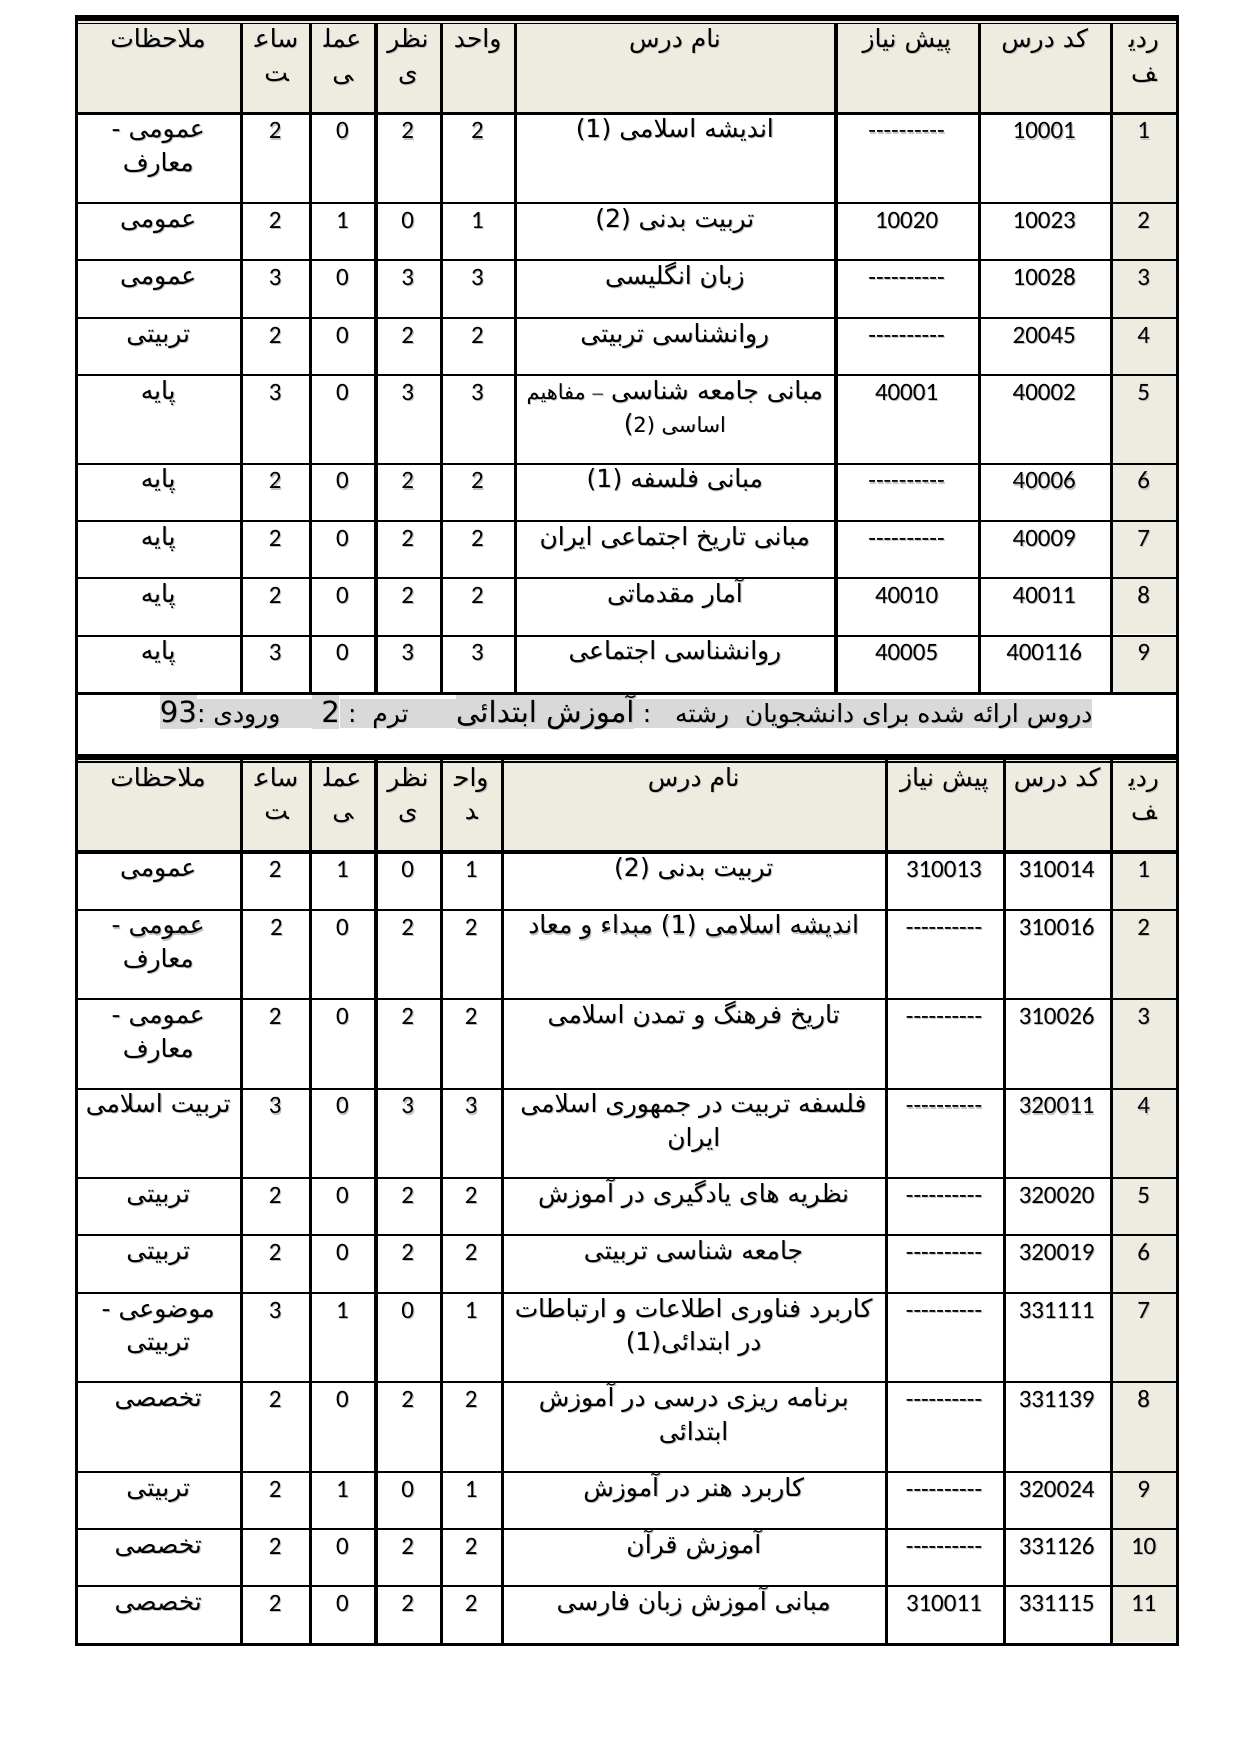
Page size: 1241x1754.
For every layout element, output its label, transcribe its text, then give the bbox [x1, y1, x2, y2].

table_cell 2 [378, 115, 440, 202]
table_cell 3 [1113, 1000, 1176, 1088]
table_cell 2 [1113, 911, 1176, 998]
table_cell 1 [1113, 854, 1176, 909]
table_cell واحد [443, 763, 501, 850]
table_cell 2 [243, 522, 309, 577]
table_cell 10028 [981, 261, 1110, 317]
table_cell 3 [378, 376, 440, 463]
table_cell کد درس [1006, 763, 1110, 850]
table_cell 20045 [981, 319, 1110, 374]
table_cell مبانی جامعه شناسی – مفاهیم اساسی (2) [517, 376, 834, 463]
table_cell 0 [312, 522, 374, 577]
table_cell 1 [443, 204, 514, 259]
table_cell روانشناسی تربیتی [517, 319, 834, 374]
table_cell 40010 [838, 579, 978, 634]
table_cell موضوعی -تربیتی [78, 1294, 240, 1381]
table_cell 10 [1113, 1530, 1176, 1585]
table_cell تربیتی [78, 1179, 240, 1234]
table_cell 4 [1113, 1090, 1176, 1177]
table_cell روانشناسی اجتماعی [517, 637, 834, 692]
table_cell پایه [78, 579, 240, 634]
table_cell 0 [312, 1587, 374, 1642]
table_cell اندیشه اسلامی (1) مبداء و معاد [504, 911, 885, 998]
table_cell 331139 [1006, 1383, 1110, 1471]
table_cell 40001 [838, 376, 978, 463]
table_cell ---------- [888, 1530, 1003, 1585]
table_cell 2 [378, 1530, 440, 1585]
table_cell 0 [312, 1090, 374, 1177]
table_cell 0 [312, 911, 374, 998]
table_cell 5 [1113, 1179, 1176, 1234]
table_cell 2 [443, 115, 514, 202]
table_cell زبان انگلیسی [517, 261, 834, 317]
table_cell 6 [1113, 465, 1176, 520]
table_cell ردیف [1113, 24, 1176, 112]
table_cell 7 [1113, 522, 1176, 577]
table_cell 2 [243, 579, 309, 634]
table_cell 2 [443, 465, 514, 520]
table_cell 0 [378, 854, 440, 909]
table_cell 2 [378, 1383, 440, 1471]
table_cell 40006 [981, 465, 1110, 520]
table_cell 3 [443, 637, 514, 692]
table_cell عمومی - معارف [78, 911, 240, 998]
table_cell 40011 [981, 579, 1110, 634]
table_cell 0 [312, 376, 374, 463]
table_cell 9 [1113, 1473, 1176, 1528]
table_cell مبانی آموزش زبان فارسی [504, 1587, 885, 1642]
table_cell ردیف [1113, 763, 1176, 850]
table_cell تربیتی [78, 319, 240, 374]
table_cell 10020 [838, 204, 978, 259]
table_cell 1 [443, 1294, 501, 1381]
table_cell 40002 [981, 376, 1110, 463]
table_cell 2 [243, 319, 309, 374]
table_cell 3 [378, 261, 440, 317]
table_cell 4 [1113, 319, 1176, 374]
table_cell 2 [243, 1179, 309, 1234]
table_cell 0 [378, 1473, 440, 1528]
table_cell نظری [378, 24, 440, 112]
table_cell 2 [443, 1236, 501, 1292]
table_cell 2 [443, 1587, 501, 1642]
table_cell 3 [443, 261, 514, 317]
table_cell 10023 [981, 204, 1110, 259]
table_cell ---------- [888, 1179, 1003, 1234]
table_cell 310014 [1006, 854, 1110, 909]
table_cell 320020 [1006, 1179, 1110, 1234]
table_cell 40009 [981, 522, 1110, 577]
table_cell 0 [312, 1383, 374, 1471]
table_cell 0 [312, 1179, 374, 1234]
table_cell 2 [378, 579, 440, 634]
table_cell 2 [378, 1000, 440, 1088]
table_cell تخصصی [78, 1530, 240, 1585]
table_cell نام درس [517, 24, 834, 112]
table_cell 9 [1113, 637, 1176, 692]
table_cell 2 [443, 522, 514, 577]
table_cell 0 [312, 579, 374, 634]
table_cell 3 [243, 637, 309, 692]
table_cell 2 [378, 1587, 440, 1642]
table_cell 0 [312, 465, 374, 520]
table_cell 3 [243, 376, 309, 463]
table_cell عمومی [78, 204, 240, 259]
table_cell 8 [1113, 1383, 1176, 1471]
table_cell پایه [78, 637, 240, 692]
table_cell 0 [312, 1236, 374, 1292]
table_cell 2 [243, 911, 309, 998]
table_cell 8 [1113, 579, 1176, 634]
table_cell تربیت بدنی (2) [517, 204, 834, 259]
table_cell پیش نیاز [838, 24, 978, 112]
table_cell 10001 [981, 115, 1110, 202]
table_cell 2 [378, 911, 440, 998]
table_cell عمومی - معارف [78, 115, 240, 202]
table_cell 2 [378, 319, 440, 374]
table_cell واحد [443, 24, 514, 112]
table_cell 2 [243, 1000, 309, 1088]
table_cell 3 [1113, 261, 1176, 317]
table_cell تخصصی [78, 1383, 240, 1471]
table_cell عملی [312, 24, 374, 112]
table_cell 310016 [1006, 911, 1110, 998]
table_cell 40005 [838, 637, 978, 692]
table_cell ---------- [888, 911, 1003, 998]
table_cell تاریخ فرهنگ و تمدن اسلامی [504, 1000, 885, 1088]
table_cell 3 [243, 261, 309, 317]
table_cell 0 [312, 261, 374, 317]
table_cell 2 [378, 1236, 440, 1292]
table_cell 1 [443, 1473, 501, 1528]
table_cell پیش نیاز [888, 763, 1003, 850]
table_cell 1 [312, 854, 374, 909]
table_cell 2 [443, 911, 501, 998]
table_cell 331111 [1006, 1294, 1110, 1381]
table_cell 0 [312, 115, 374, 202]
table_cell کد درس [981, 24, 1110, 112]
table_cell 2 [443, 1530, 501, 1585]
table_cell عمومی - معارف [78, 1000, 240, 1088]
table_cell 2 [243, 1587, 309, 1642]
table_cell 0 [312, 1000, 374, 1088]
table_cell 310011 [888, 1587, 1003, 1642]
table_cell برنامه ریزی درسی در آموزش ابتدائی [504, 1383, 885, 1471]
table_cell 1 [312, 1294, 374, 1381]
table_cell 3 [443, 376, 514, 463]
table_cell تربیت بدنی (2) [504, 854, 885, 909]
table_cell 7 [1113, 1294, 1176, 1381]
table_cell 320019 [1006, 1236, 1110, 1292]
table_cell 2 [443, 1000, 501, 1088]
table_cell 331115 [1006, 1587, 1110, 1642]
table_cell 2 [243, 465, 309, 520]
table_cell ---------- [888, 1473, 1003, 1528]
table_cell تربیتی [78, 1236, 240, 1292]
table_cell آمار مقدماتی [517, 579, 834, 634]
table_cell 1 [312, 204, 374, 259]
table_cell ---------- [888, 1090, 1003, 1177]
table_cell 2 [243, 854, 309, 909]
table_cell ---------- [838, 465, 978, 520]
table_cell پایه [78, 465, 240, 520]
table_cell 0 [378, 204, 440, 259]
table_cell 2 [1113, 204, 1176, 259]
table_cell 2 [243, 204, 309, 259]
table_cell 400116 [981, 637, 1110, 692]
table_cell دروس ارائه شده برای دانشجویان رشته : آموزش ابتدائی ترم : 2 ورودی :93 [78, 695, 1176, 753]
table_cell پایه [78, 376, 240, 463]
table_cell 5 [1113, 376, 1176, 463]
table_cell پایه [78, 522, 240, 577]
table_cell ---------- [838, 522, 978, 577]
table_cell 3 [443, 1090, 501, 1177]
table_cell کاربرد فناوری اطلاعات و ارتباطات در ابتدائی(1) [504, 1294, 885, 1381]
table_cell 1 [312, 1473, 374, 1528]
table_cell 2 [443, 1179, 501, 1234]
table_cell 2 [378, 522, 440, 577]
table_cell عمومی [78, 854, 240, 909]
table_cell 2 [243, 1530, 309, 1585]
table_cell فلسفه تربیت در جمهوری اسلامی ایران [504, 1090, 885, 1177]
table_cell 310026 [1006, 1000, 1110, 1088]
table_cell ---------- [888, 1294, 1003, 1381]
table_cell ---------- [888, 1383, 1003, 1471]
table_cell عملی [312, 763, 374, 850]
table_cell نظریه های یادگیری در آموزش [504, 1179, 885, 1234]
table_cell تخصصی [78, 1587, 240, 1642]
table_cell 2 [243, 1383, 309, 1471]
table_cell نظری [378, 763, 440, 850]
table_cell ---------- [888, 1000, 1003, 1088]
table_cell مبانی فلسفه (1) [517, 465, 834, 520]
table_cell 11 [1113, 1587, 1176, 1642]
table_cell جامعه شناسی تربیتی [504, 1236, 885, 1292]
table_cell ملاحظات [78, 24, 240, 112]
table_cell 2 [443, 579, 514, 634]
table_cell 1 [443, 854, 501, 909]
table_cell 2 [243, 1236, 309, 1292]
table_cell 320024 [1006, 1473, 1110, 1528]
table_cell عمومی [78, 261, 240, 317]
table_cell کاربرد هنر در آموزش [504, 1473, 885, 1528]
table_cell ساعت [243, 763, 309, 850]
table_cell 0 [312, 1530, 374, 1585]
table_cell 1 [1113, 115, 1176, 202]
table_cell 2 [443, 319, 514, 374]
table_cell 310013 [888, 854, 1003, 909]
table_cell 0 [312, 637, 374, 692]
table_cell ---------- [838, 115, 978, 202]
table_cell 3 [243, 1090, 309, 1177]
table_cell 6 [1113, 1236, 1176, 1292]
table_cell ملاحظات [78, 763, 240, 850]
table_cell تربیت اسلامی [78, 1090, 240, 1177]
table_cell آموزش قرآن [504, 1530, 885, 1585]
table_cell ---------- [888, 1236, 1003, 1292]
table_cell 2 [378, 465, 440, 520]
table_cell 320011 [1006, 1090, 1110, 1177]
table_cell 3 [378, 637, 440, 692]
table_cell ساعت [243, 24, 309, 112]
table_cell مبانی تاریخ اجتماعی ایران [517, 522, 834, 577]
table_cell 2 [243, 1473, 309, 1528]
table_cell 2 [378, 1179, 440, 1234]
table_cell 0 [378, 1294, 440, 1381]
table_cell 3 [378, 1090, 440, 1177]
table_cell 2 [243, 115, 309, 202]
table_cell تربیتی [78, 1473, 240, 1528]
table_cell اندیشه اسلامی (1) [517, 115, 834, 202]
table_cell 0 [312, 319, 374, 374]
table_cell 3 [243, 1294, 309, 1381]
table_cell 331126 [1006, 1530, 1110, 1585]
table_cell ---------- [838, 261, 978, 317]
table_cell نام درس [504, 763, 885, 850]
table_cell ---------- [838, 319, 978, 374]
table_cell 2 [443, 1383, 501, 1471]
